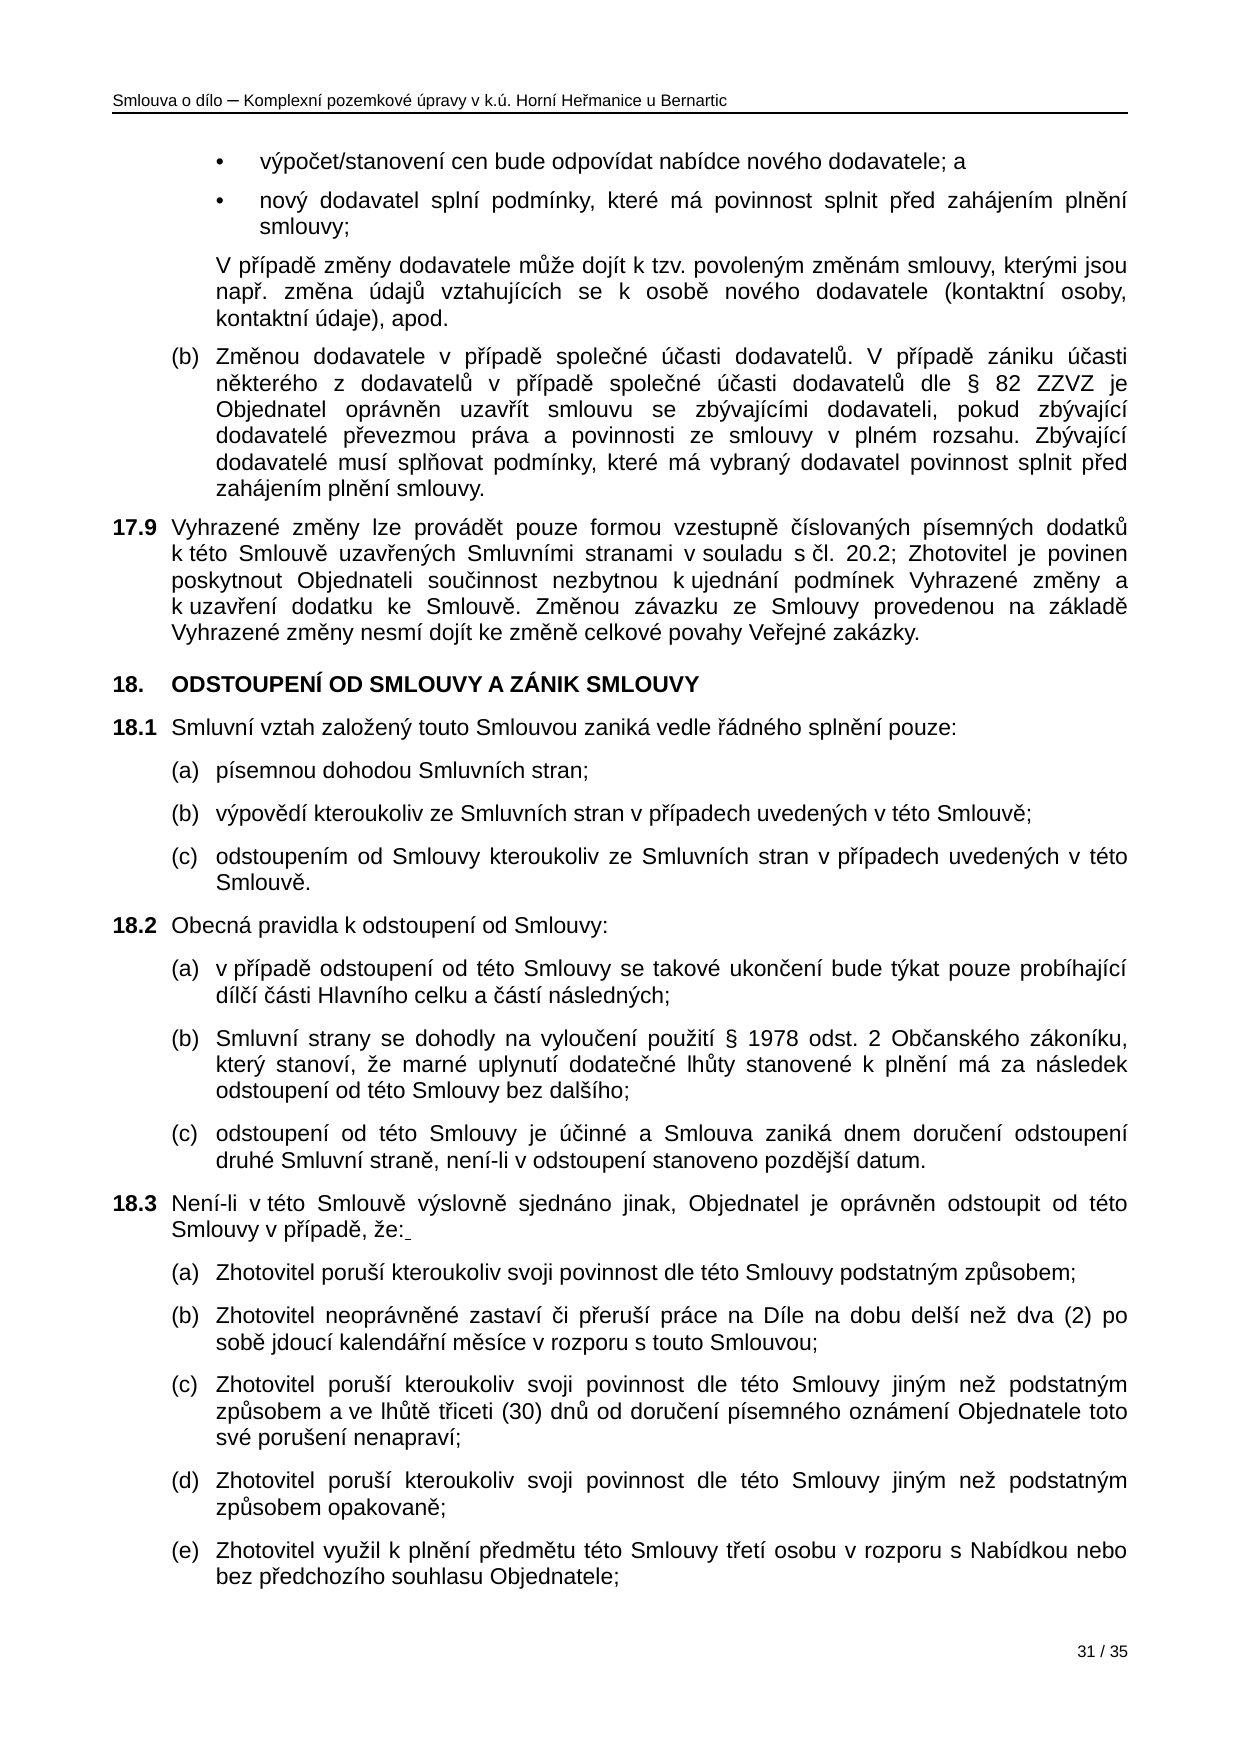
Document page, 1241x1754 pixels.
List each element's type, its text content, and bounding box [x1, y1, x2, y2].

text Smluvní strany se dohodly na vyloučení použití § 1978 odst. 2 Občanského zákoníku, který stanoví, že marné uplynutí dodatečné lhůty stanovené k plnění má za následek odstoupení od této Smlouvy bez dalšího; [171, 1024, 1128, 1104]
list Zhotovitel neoprávněné zastaví či přeruší práce na Díle na dobu delší než dva (2) po sobě jdoucí kalendářní měsíce v rozporu s touto Smlouvou; [171, 1302, 1128, 1355]
text Zhotovitel využil k plnění předmětu této Smlouvy třetí osobu v rozporu s Nabídkou nebo bez předchozího souhlasu Objednatele; [171, 1537, 1128, 1589]
text odstoupení od této Smlouvy je účinné a Smlouva zaniká dnem doručení odstoupení druhé Smluvní straně, není-li v odstoupení stanoveno pozdější datum. [171, 1120, 1128, 1173]
text výpovědí kteroukoliv ze Smluvních stran v případech uvedených v této Smlouvě; [171, 800, 1128, 826]
text ODSTOUPENÍ OD SMLOUVY a zánik smlouvy [112, 671, 1128, 697]
text Smluvní vztah založený touto Smlouvou zaniká vedle řádného splnění pouze: [112, 714, 1128, 740]
text Zhotovitel poruší kteroukoliv svoji povinnost dle této Smlouvy jiným než podstatným způsobem a ve lhůtě třiceti (30) dnů od doručení písemného oznámení Objednatele toto své porušení nenapraví; [171, 1371, 1128, 1451]
text Není-li v této Smlouvě výslovně sjednáno jinak, Objednatel je oprávněn odstoupit od této Smlouvy v případě, že: [112, 1190, 1128, 1242]
text • výpočet/stanovení cen bude odpovídat nabídce nového dodavatele; a [216, 148, 1128, 174]
text Vyhrazené změny lze provádět pouze formou vzestupně číslovaných písemných dodatků k této Smlouvě uzavřených Smluvními stranami v souladu s čl. 20.2; Zhotovitel je povinen poskytnout Objednateli součinnost nezbytnou k ujednání podmínek Vyhrazené změny a k uzavření dodatku ke Smlouvě. Změnou závazku ze Smlouvy provedenou na základě Vyhrazené změny nesmí dojít ke změně celkové povahy Veřejné zakázky. [112, 514, 1128, 646]
list v případě odstoupení od této Smlouvy se takové ukončení bude týkat pouze probíhající dílčí části Hlavního celku a částí následných; [171, 955, 1128, 1008]
list Změnou dodavatele v případě společné účasti dodavatelů. V případě zániku účasti některého z dodavatelů v případě společné účasti dodavatelů dle § 82 ZZVZ je Objednatel oprávněn uzavřít smlouvu se zbývajícími dodavateli, pokud zbývající dodavatelé převezmou práva a povinnosti ze smlouvy v plném rozsahu. Zbývající dodavatelé musí splňovat podmínky, které má vybraný dodavatel povinnost splnit před zahájením plnění smlouvy. [171, 343, 1128, 501]
text Obecná pravidla k odstoupení od Smlouvy: [112, 912, 1128, 938]
list písemnou dohodou Smluvních stran; [171, 757, 1128, 783]
text • nový dodavatel splní podmínky, které má povinnost splnit před zahájením plnění smlouvy; [216, 187, 1128, 239]
text V případě změny dodavatele může dojít k tzv. povoleným změnám smlouvy, kterými jsou např. změna údajů vztahujících se k osobě nového dodavatele (kontaktní osoby, kontaktní údaje), apod. [216, 252, 1128, 331]
text odstoupením od Smlouvy kteroukoliv ze Smluvních stran v případech uvedených v této Smlouvě. [171, 843, 1128, 896]
text Zhotovitel poruší kteroukoliv svoji povinnost dle této Smlouvy jiným než podstatným způsobem opakovaně; [171, 1467, 1128, 1520]
list Zhotovitel poruší kteroukoliv svoji povinnost dle této Smlouvy podstatným způsobem; [171, 1259, 1128, 1285]
